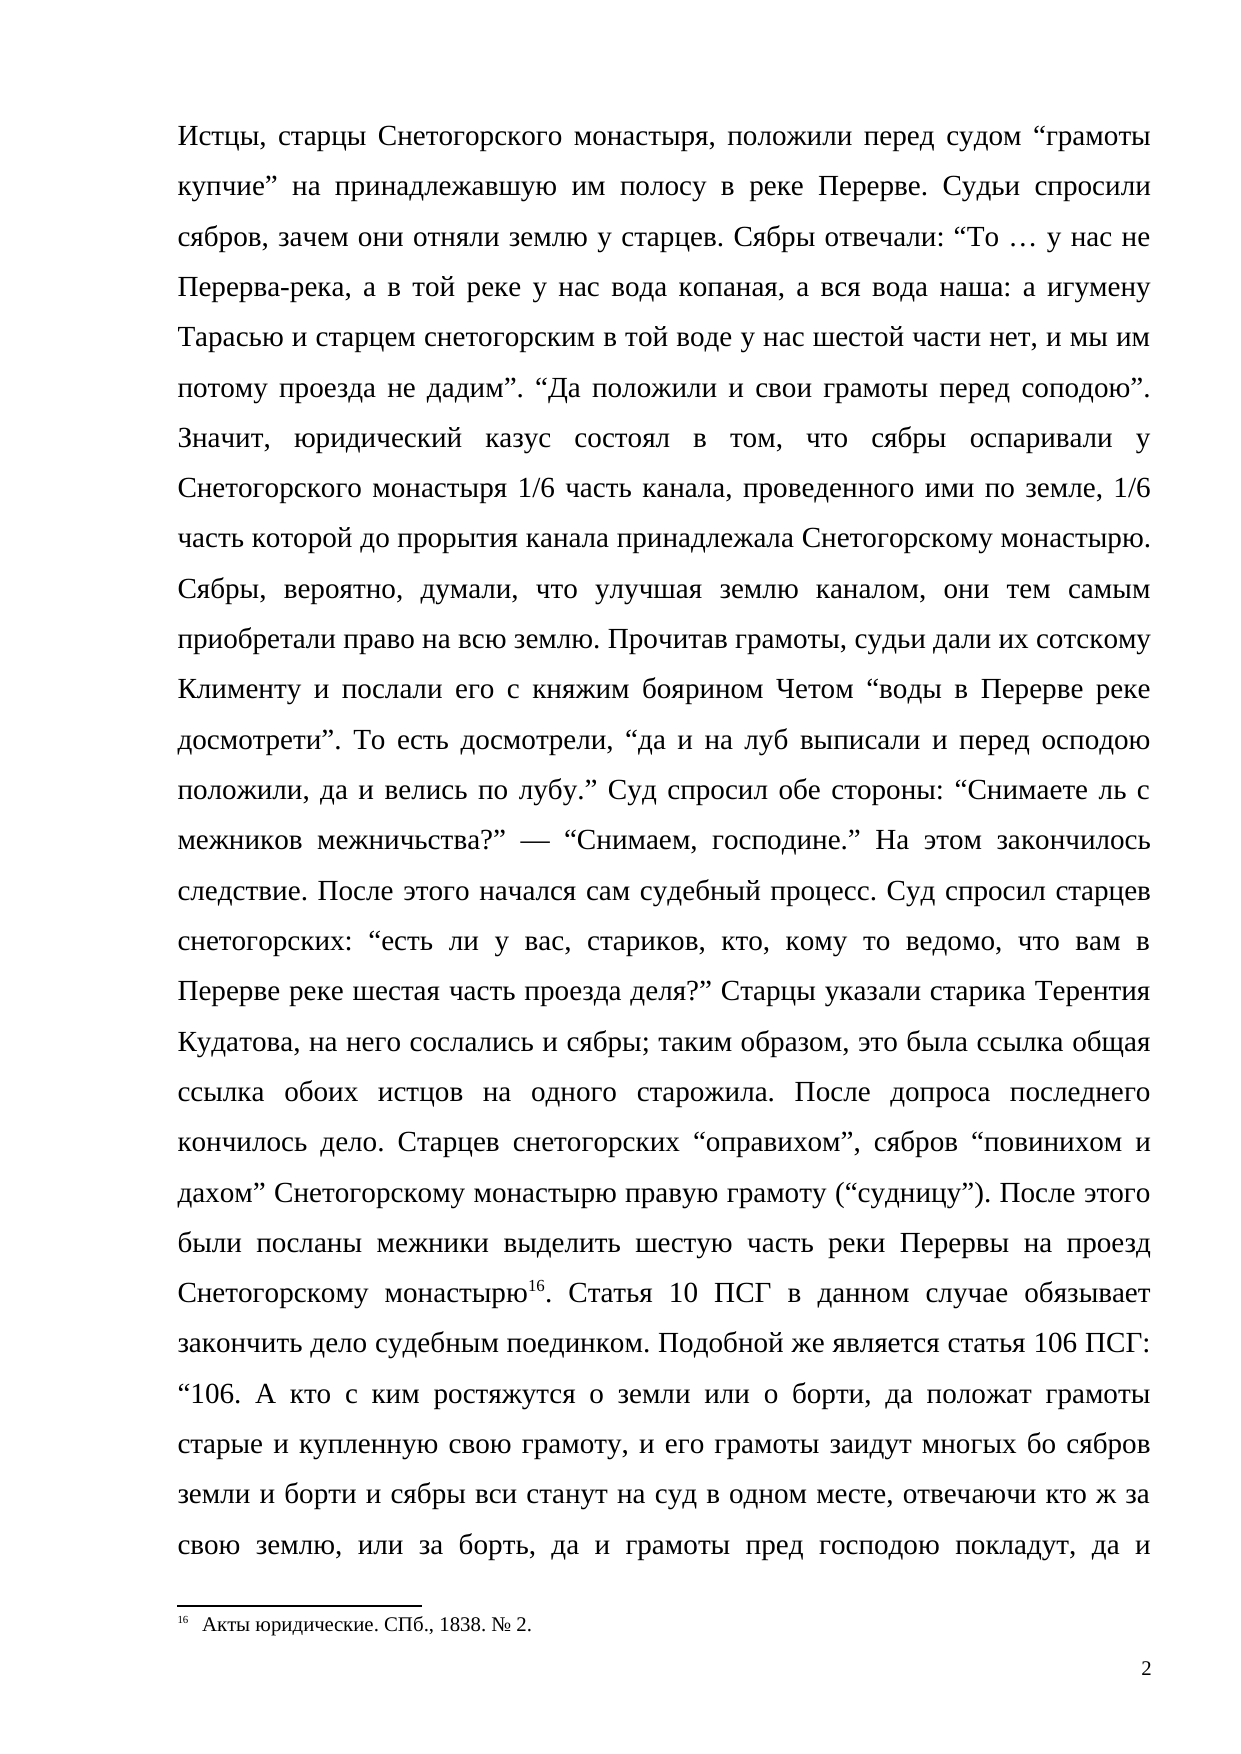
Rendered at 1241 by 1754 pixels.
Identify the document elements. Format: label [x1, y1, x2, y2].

text [177, 118, 1152, 1560]
